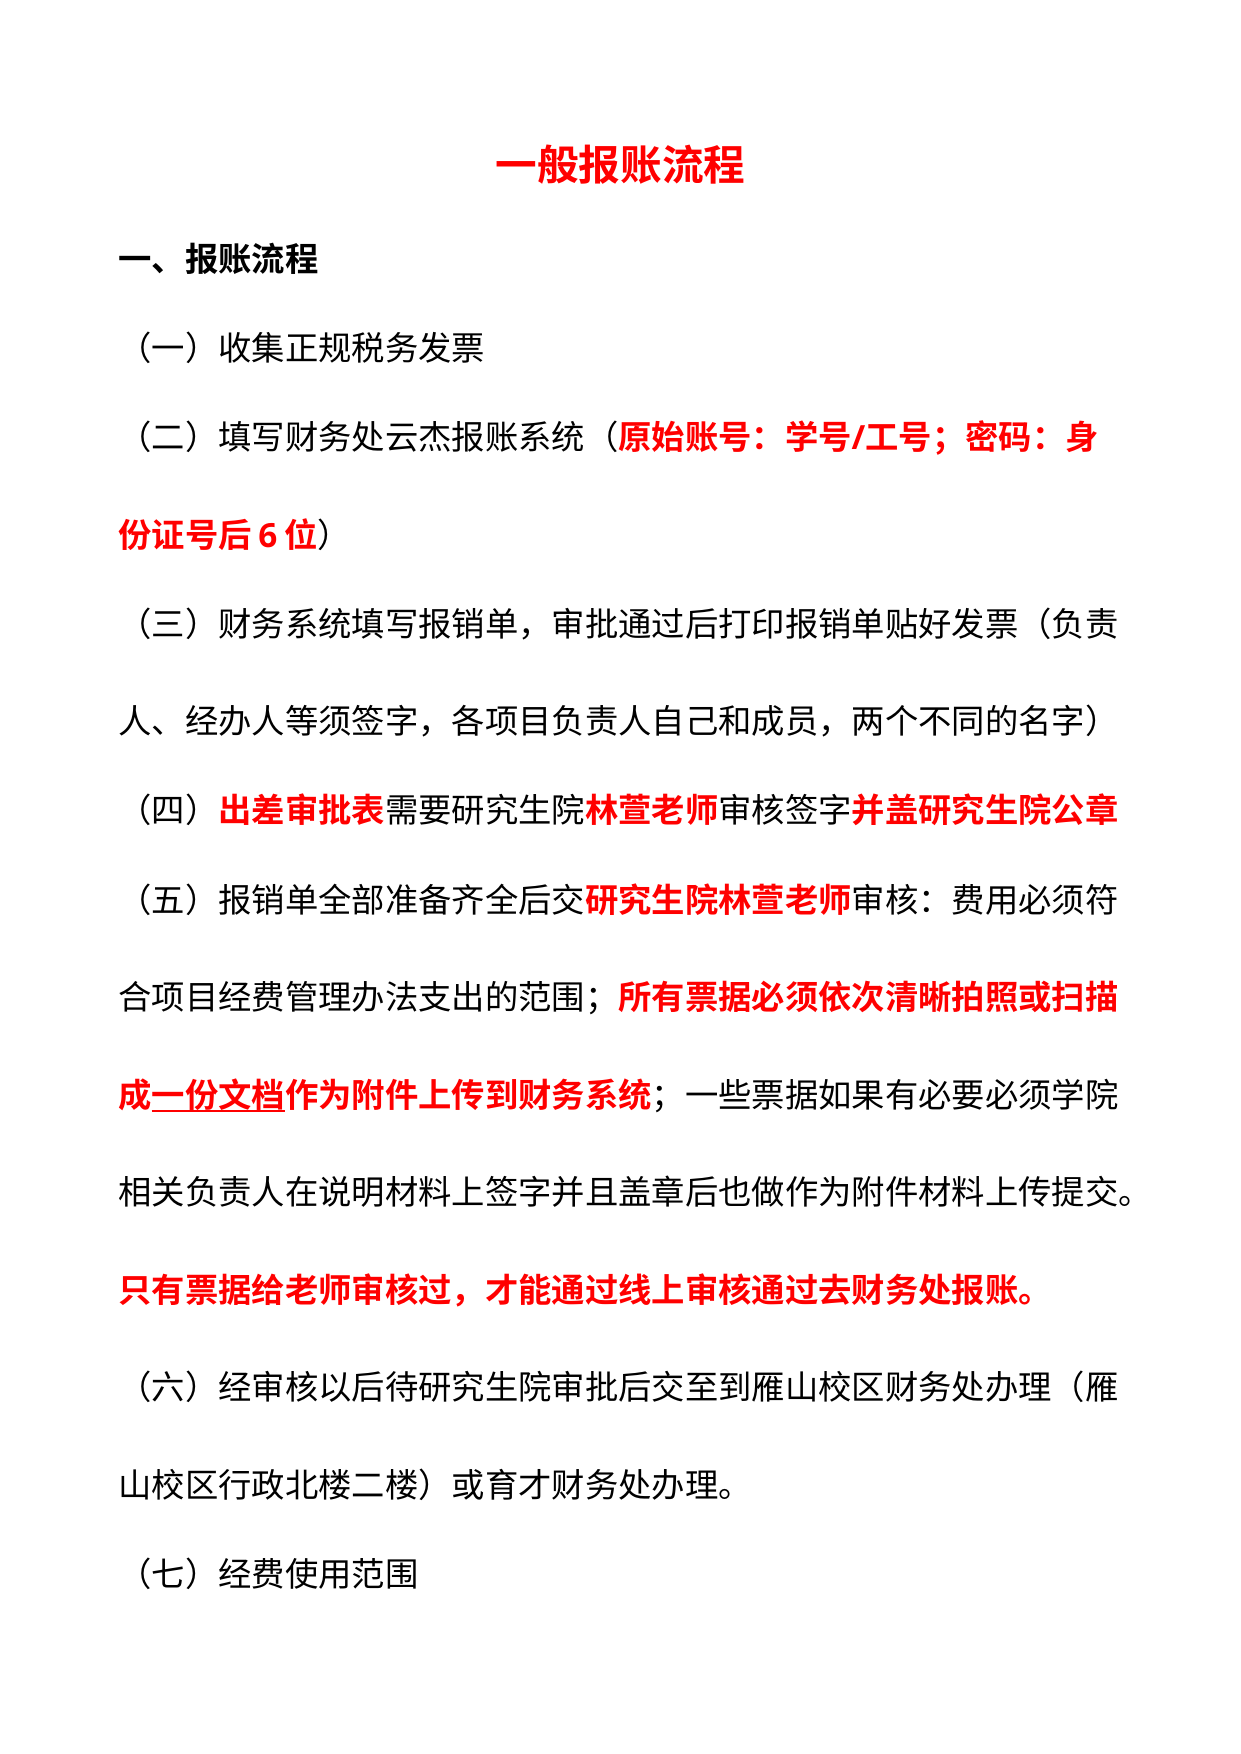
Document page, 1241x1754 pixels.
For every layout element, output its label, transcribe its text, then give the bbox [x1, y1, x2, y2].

list 报销单全部准备齐全后交研究生院林萱老师审核：费用必须符合项目经费管理办法支出的范围；所有票据必须依次清晰拍照或扫描成一份文档作为附件上传到财务系统；一些票据如果有必要必须学院相关负责人在说明材料上签字并且盖章后也做作为附件材料上传提交。只有票据给老师审核过，才能通过线上审核通过去财务处报账。 （六）经审核以后待研究生院审批后交至到雁山校区财务处办理（雁山校区行政北楼二楼）或育才财务处办理。 [118, 865, 1122, 1515]
text （四）出差审批表需要研究生院林萱老师审核签字并盖研究生院公章 [118, 776, 1122, 841]
text 一般报账流程 [118, 129, 1122, 194]
text （一）收集正规税务发票 [118, 314, 1122, 379]
text （二）填写财务处云杰报账系统（原始账号：学号/工号；密码：身份证号后6位） [118, 403, 1122, 565]
list （七）经费使用范围 [118, 1539, 1122, 1604]
text 一、报账流程 [118, 224, 1122, 289]
text （三）财务系统填写报销单，审批通过后打印报销单贴好发票（负责人、经办人等须签字，各项目负责人自己和成员，两个不同的名字） [118, 589, 1122, 752]
